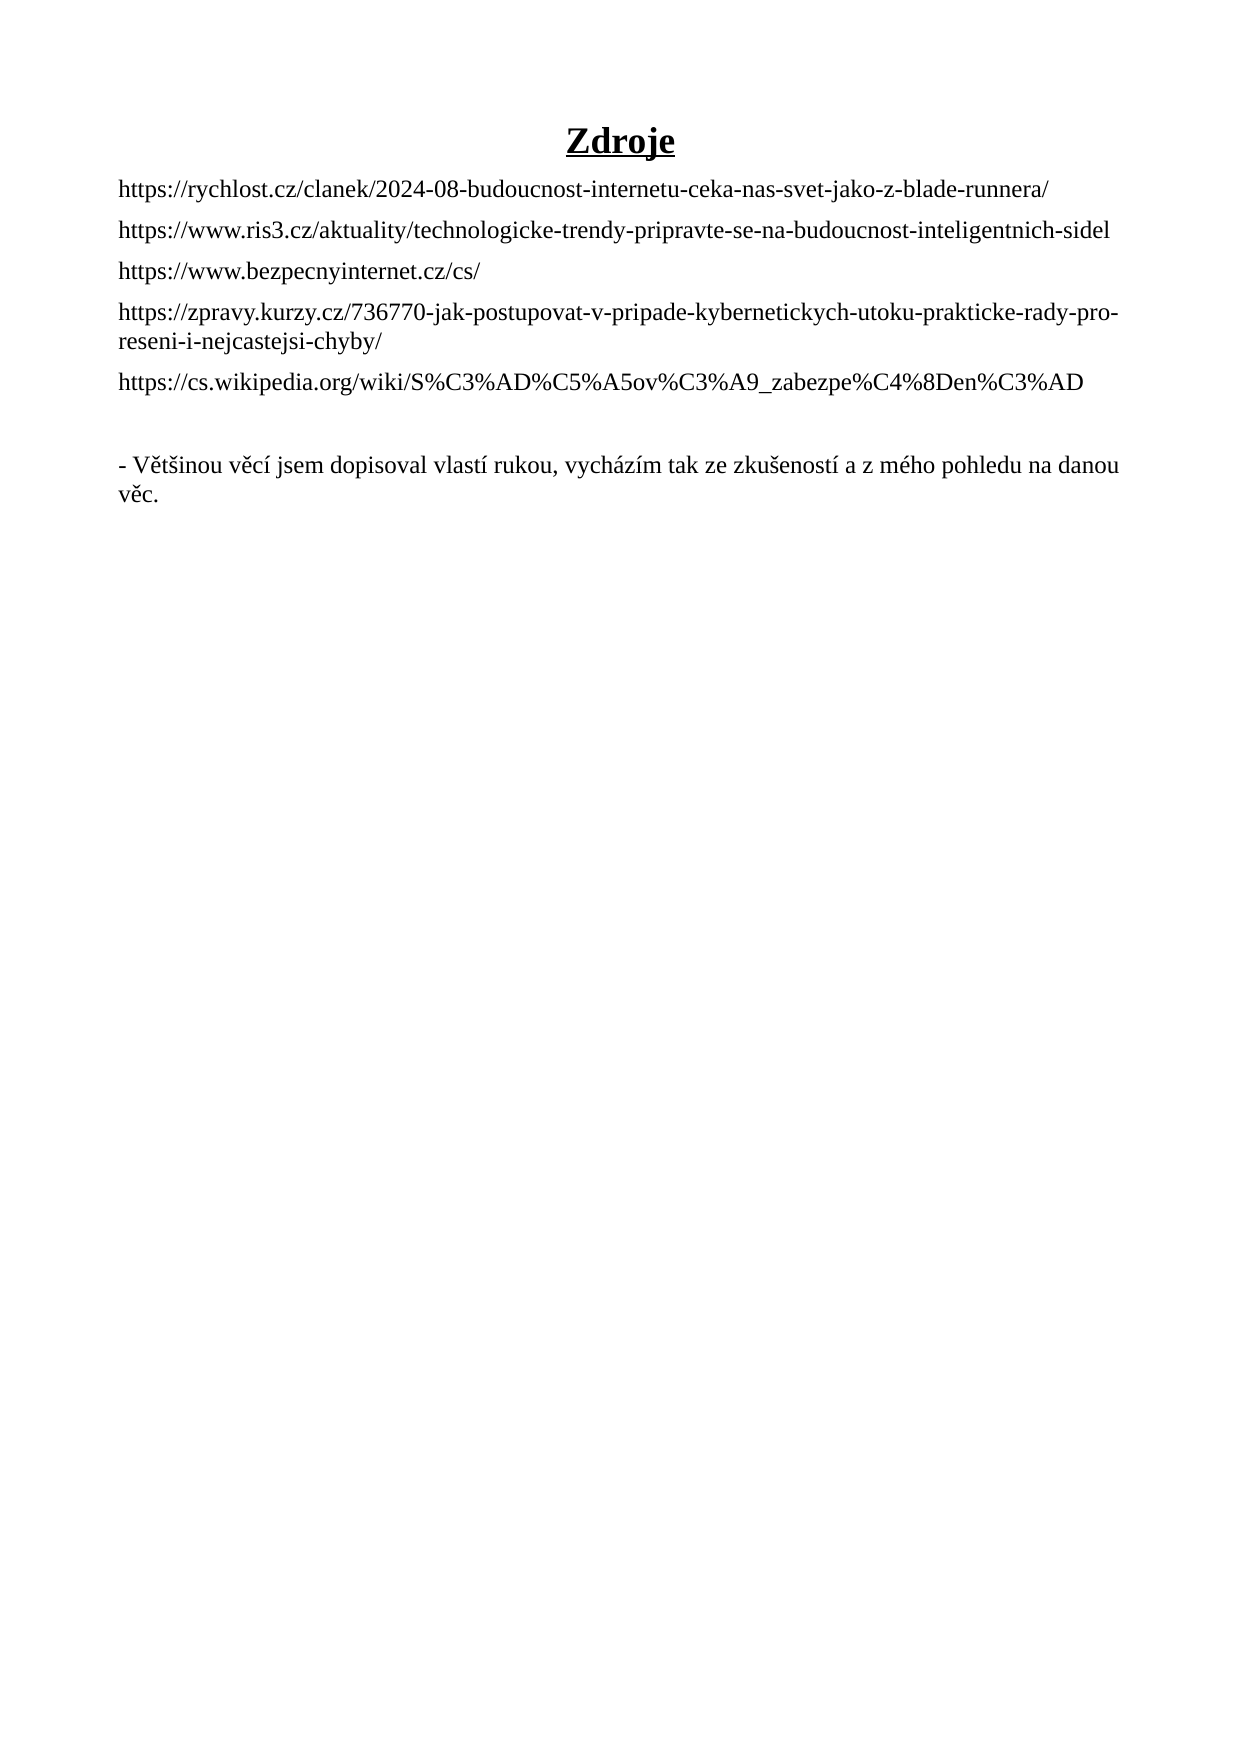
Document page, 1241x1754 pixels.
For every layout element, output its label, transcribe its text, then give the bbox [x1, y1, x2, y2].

text Zdroje [118, 118, 1122, 161]
text https://zpravy.kurzy.cz/736770-jak-postupovat-v-pripade-kybernetickych-utoku-prakticke-rady-pro-reseni-i-nejcastejsi-chyby/ [118, 297, 1122, 355]
text - Většinou věcí jsem dopisoval vlastí rukou, vycházím tak ze zkušeností a z mého pohledu na danou věc. [118, 450, 1122, 507]
text https://www.ris3.cz/aktuality/technologicke-trendy-pripravte-se-na-budoucnost-inteligentnich-sidel [118, 215, 1122, 244]
text https://cs.wikipedia.org/wiki/S%C3%AD%C5%A5ov%C3%A9_zabezpe%C4%8Den%C3%AD [118, 367, 1122, 396]
text https://rychlost.cz/clanek/2024-08-budoucnost-internetu-ceka-nas-svet-jako-z-blade-runnera/ [118, 174, 1122, 202]
text https://www.bezpecnyinternet.cz/cs/ [118, 256, 1122, 285]
